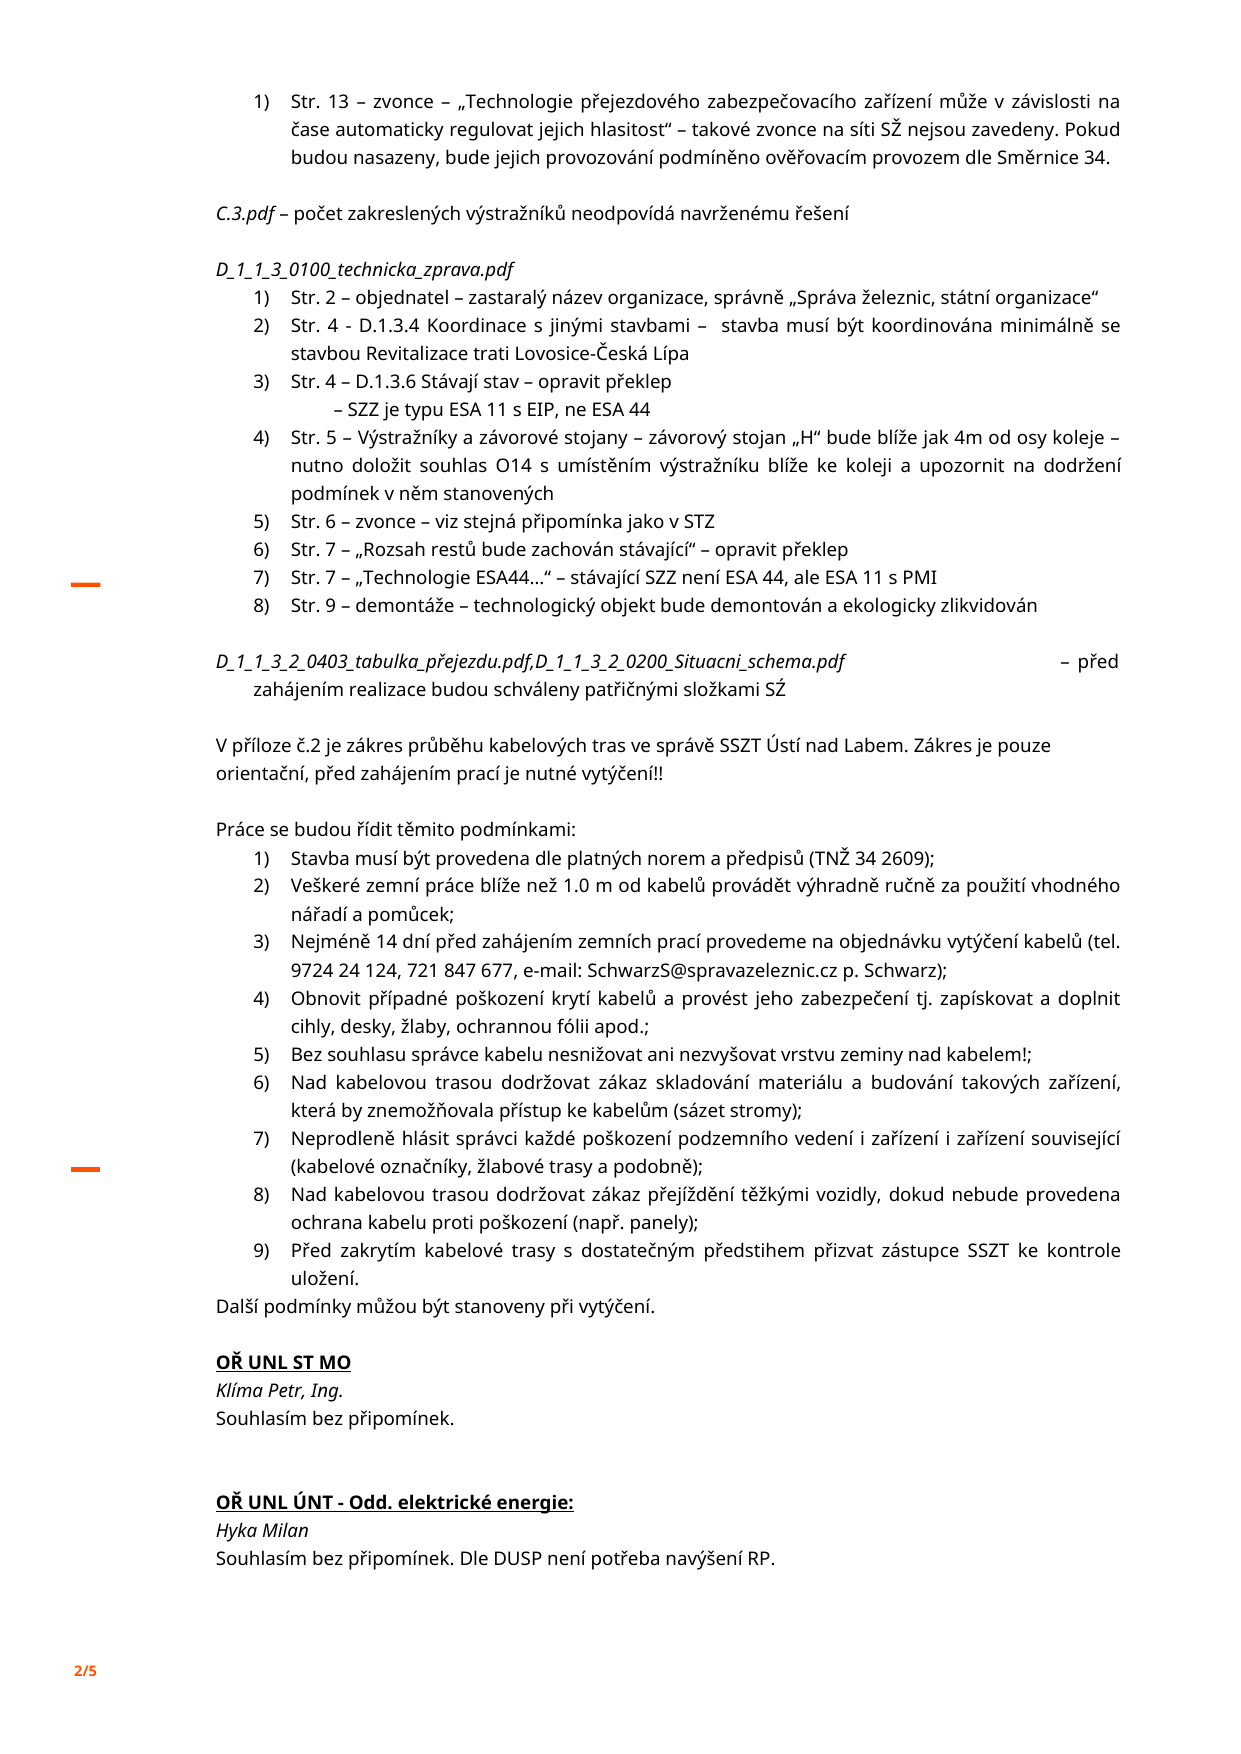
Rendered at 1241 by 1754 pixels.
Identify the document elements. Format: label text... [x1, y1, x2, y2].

list Obnovit případné poškození krytí kabelů a provést jeho zabezpečení tj. zapískovat a doplnit cihly, desky, žlaby, ochrannou fólii apod.; [253, 985, 1122, 1038]
text – SZZ je typu ESA 11 s EIP, ne ESA 44 [289, 396, 1122, 422]
text Práce se budou řídit těmito podmínkami: [216, 817, 1122, 842]
text OŘ UNL ÚNT - Odd. elektrické energie: [216, 1489, 1122, 1515]
list Str. 6 – zvonce – viz stejná připomínka jako v STZ [253, 508, 1122, 534]
list Nejméně 14 dní před zahájením zemních prací provedeme na objednávku vytýčení kabelů (tel. 9724 24 124, 721 847 677, e-mail: SchwarzS@spravazeleznic.cz p. Schwarz); [253, 929, 1122, 982]
list Str. 7 – „Rozsah restů bude zachován stávající“ – opravit překlep [253, 537, 1122, 562]
text Souhlasím bez připomínek. Dle DUSP není potřeba navýšení RP. [216, 1545, 1122, 1571]
text Další podmínky můžou být stanoveny při vytýčení. [216, 1293, 1122, 1319]
list Str. 4 – D.1.3.6 Stávají stav – opravit překlep [253, 368, 1122, 394]
list Bez souhlasu správce kabelu nesnižovat ani nezvyšovat vrstvu zeminy nad kabelem!; [253, 1041, 1122, 1066]
list Veškeré zemní práce blíže než 1.0 m od kabelů provádět výhradně ručně za použití vhodného nářadí a pomůcek; [253, 873, 1122, 926]
list Neprodleně hlásit správci každé poškození podzemního vedení i zařízení i zařízení související (kabelové označníky, žlabové trasy a podobně); [253, 1125, 1122, 1178]
text C.3.pdf – počet zakreslených výstražníků neodpovídá navrženému řešení [216, 200, 1122, 226]
list Stavba musí být provedena dle platných norem a předpisů (TNŽ 34 2609); [253, 845, 1122, 870]
text Souhlasím bez připomínek. [216, 1405, 1122, 1431]
list Před zakrytím kabelové trasy s dostatečným předstihem přizvat zástupce SSZT ke kontrole uložení. [253, 1237, 1122, 1291]
text D_1_1_3_0100_technicka_zprava.pdf [216, 256, 1122, 282]
text Hyka Milan [216, 1517, 1122, 1543]
list Str. 7 – „Technologie ESA44…“ – stávající SZZ není ESA 44, ale ESA 11 s PMI [253, 564, 1122, 590]
text OŘ UNL ST MO [216, 1349, 1122, 1375]
text D_1_1_3_2_0403_tabulka_přejezdu.pdf,D_1_1_3_2_0200_Situacni_schema.pdf – před zahájením realizace budou schváleny patřičnými složkami SŹ [216, 649, 1122, 702]
list Str. 9 – demontáže – technologický objekt bude demontován a ekologicky zlikvidován [253, 593, 1122, 618]
text Klíma Petr, Ing. [216, 1377, 1122, 1403]
list Str. 2 – objednatel – zastaralý název organizace, správně „Správa železnic, státní organizace“ [253, 284, 1122, 310]
list Str. 4 - D.1.3.4 Koordinace s jinými stavbami – stavba musí být koordinována minimálně se stavbou Revitalizace trati Lovosice-Česká Lípa [253, 312, 1122, 366]
text V příloze č.2 je zákres průběhu kabelových tras ve správě SSZT Ústí nad Labem. Zákres je pouze orientační, před zahájením prací je nutné vytýčení!! [216, 733, 1122, 786]
list Str. 5 – Výstražníky a závorové stojany – závorový stojan „H“ bude blíže jak 4m od osy koleje – nutno doložit souhlas O14 s umístěním výstražníku blíže ke koleji a upozornit na dodržení podmínek v něm stanovených [253, 424, 1122, 506]
list Nad kabelovou trasou dodržovat zákaz skladování materiálu a budování takových zařízení, která by znemožňovala přístup ke kabelům (sázet stromy); [253, 1069, 1122, 1122]
list Nad kabelovou trasou dodržovat zákaz přejíždění těžkými vozidly, dokud nebude provedena ochrana kabelu proti poškození (např. panely); [253, 1181, 1122, 1234]
list Str. 13 – zvonce – „Technologie přejezdového zabezpečovacího zařízení může v závislosti na čase automaticky regulovat jejich hlasitost“ – takové zvonce na síti SŽ nejsou zavedeny. Pokud budou nasazeny, bude jejich provozování podmíněno ověřovacím provozem dle Směrnice 34. [253, 88, 1122, 170]
